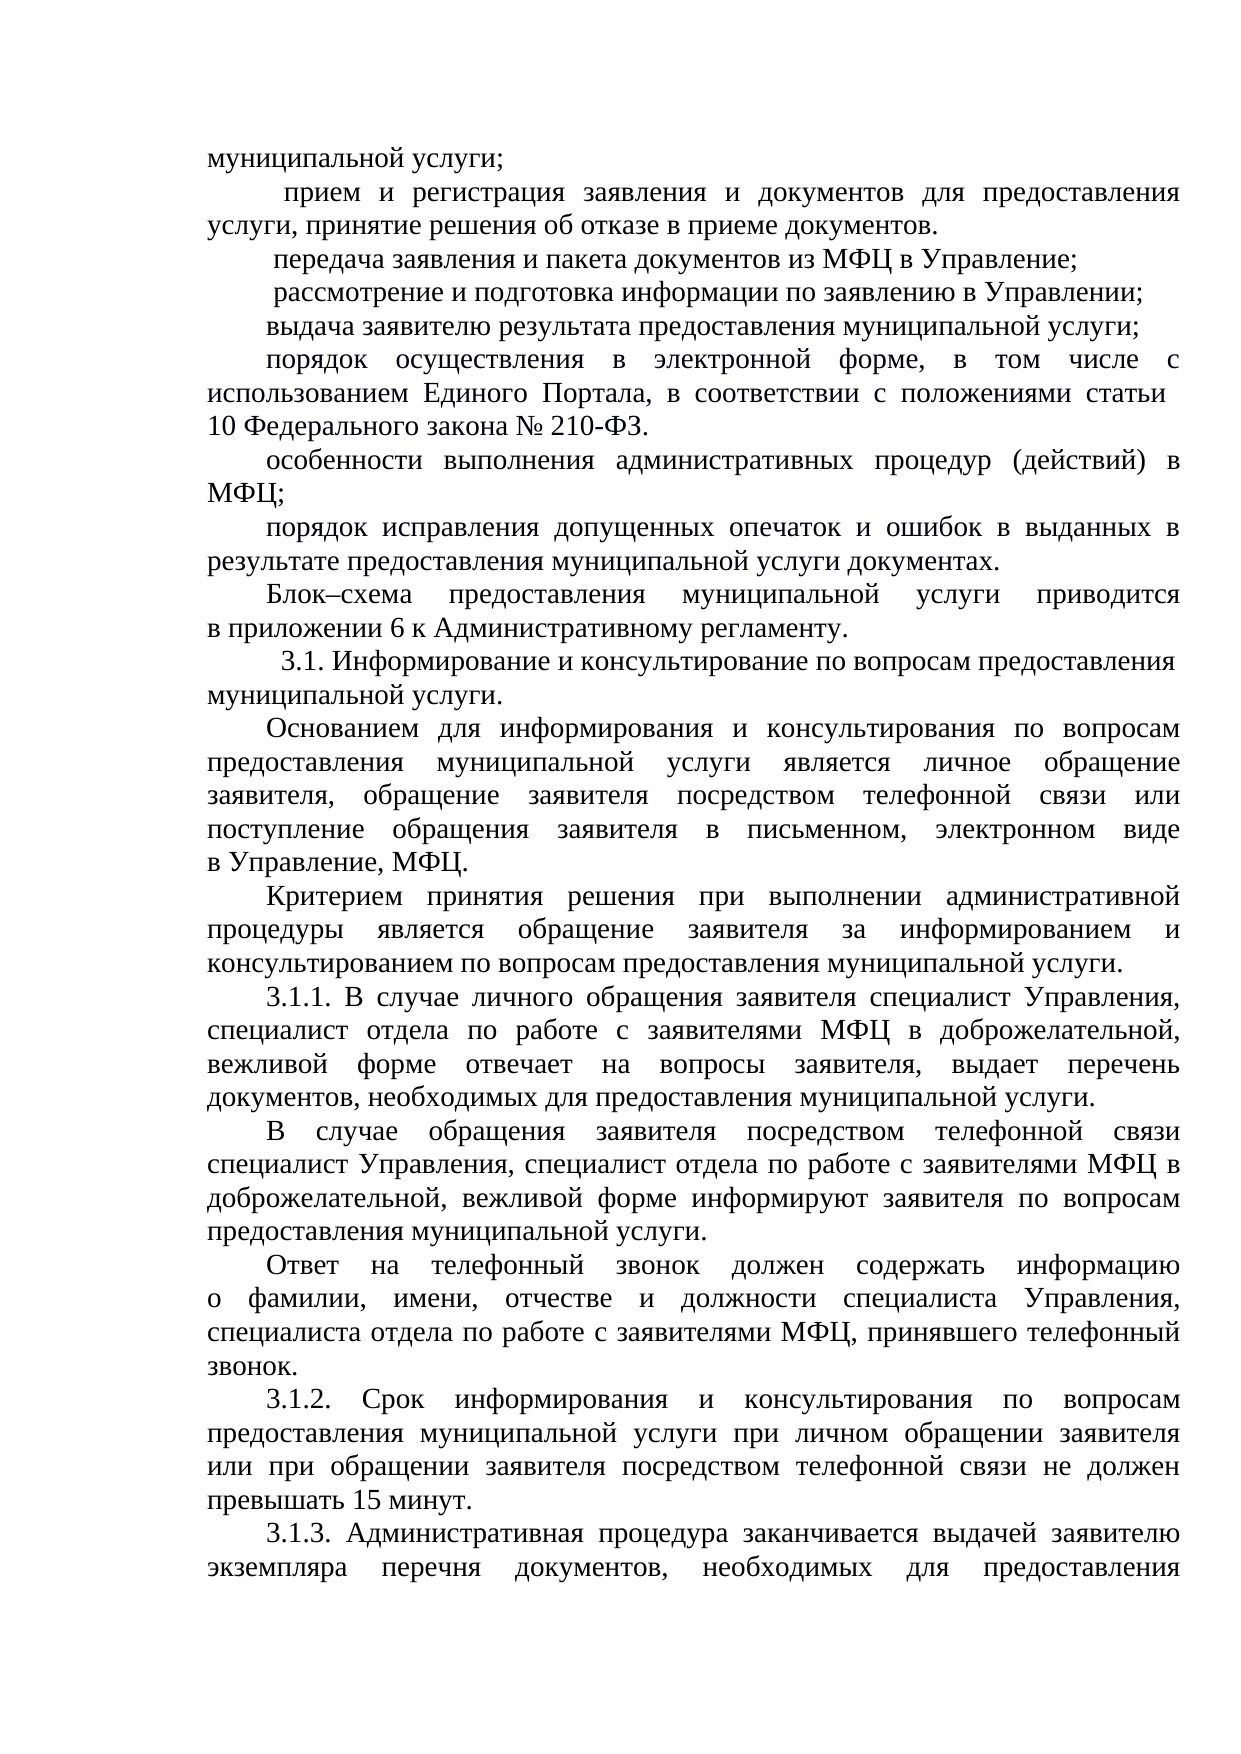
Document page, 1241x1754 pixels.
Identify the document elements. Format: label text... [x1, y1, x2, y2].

text рассмотрение и подготовка информации по заявлению в Управлении; [207, 274, 1181, 308]
text 3.1. Информирование и консультирование по вопросам предоставления [207, 643, 1181, 677]
text порядок осуществления в электронной форме, в том числе с использованием Единого Портала, в соответствии с положениями статьи 10 Федерального закона № 210-ФЗ. [207, 341, 1181, 442]
text прием и регистрация заявления и документов для предоставления услуги, принятие решения об отказе в приеме документов. [207, 174, 1181, 241]
text выдача заявителю результата предоставления муниципальной услуги; [207, 308, 1181, 341]
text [207, 140, 1181, 174]
text 3.1.2. Срок информирования и консультирования по вопросам предоставления муниципальной услуги при личном обращении заявителя или при обращении заявителя посредством телефонной связи не должен превышать 15 минут. [207, 1381, 1181, 1515]
text Критерием принятия решения при выполнении административной процедуры является обращение заявителя за информированием и консультированием по вопросам предоставления муниципальной услуги. [207, 878, 1181, 979]
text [207, 1515, 1181, 1582]
text Блок–схема предоставления муниципальной услуги приводится в приложении 6 к Административному регламенту. [207, 576, 1181, 643]
text Основанием для информирования и консультирования по вопросам предоставления муниципальной услуги является личное обращение заявителя, обращение заявителя посредством телефонной связи или поступление обращения заявителя в письменном, электронном виде в Управление, МФЦ. [207, 710, 1181, 878]
text особенности выполнения административных процедур (действий) в МФЦ; [207, 442, 1181, 509]
text В случае обращения заявителя посредством телефонной связи специалист Управления, специалист отдела по работе с заявителями МФЦ в доброжелательной, вежливой форме информируют заявителя по вопросам предоставления муниципальной услуги. [207, 1113, 1181, 1247]
text Ответ на телефонный звонок должен содержать информацию о фамилии, имени, отчестве и должности специалиста Управления, специалиста отдела по работе с заявителями МФЦ, принявшего телефонный звонок. [207, 1247, 1181, 1381]
text муниципальной услуги. [207, 677, 1181, 710]
text 3.1.1. В случае личного обращения заявителя специалист Управления, специалист отдела по работе с заявителями МФЦ в доброжелательной, вежливой форме отвечает на вопросы заявителя, выдает перечень документов, необходимых для предоставления муниципальной услуги. [207, 979, 1181, 1113]
text порядок исправления допущенных опечаток и ошибок в выданных в результате предоставления муниципальной услуги документах. [207, 509, 1181, 576]
text передача заявления и пакета документов из МФЦ в Управление; [207, 241, 1181, 274]
